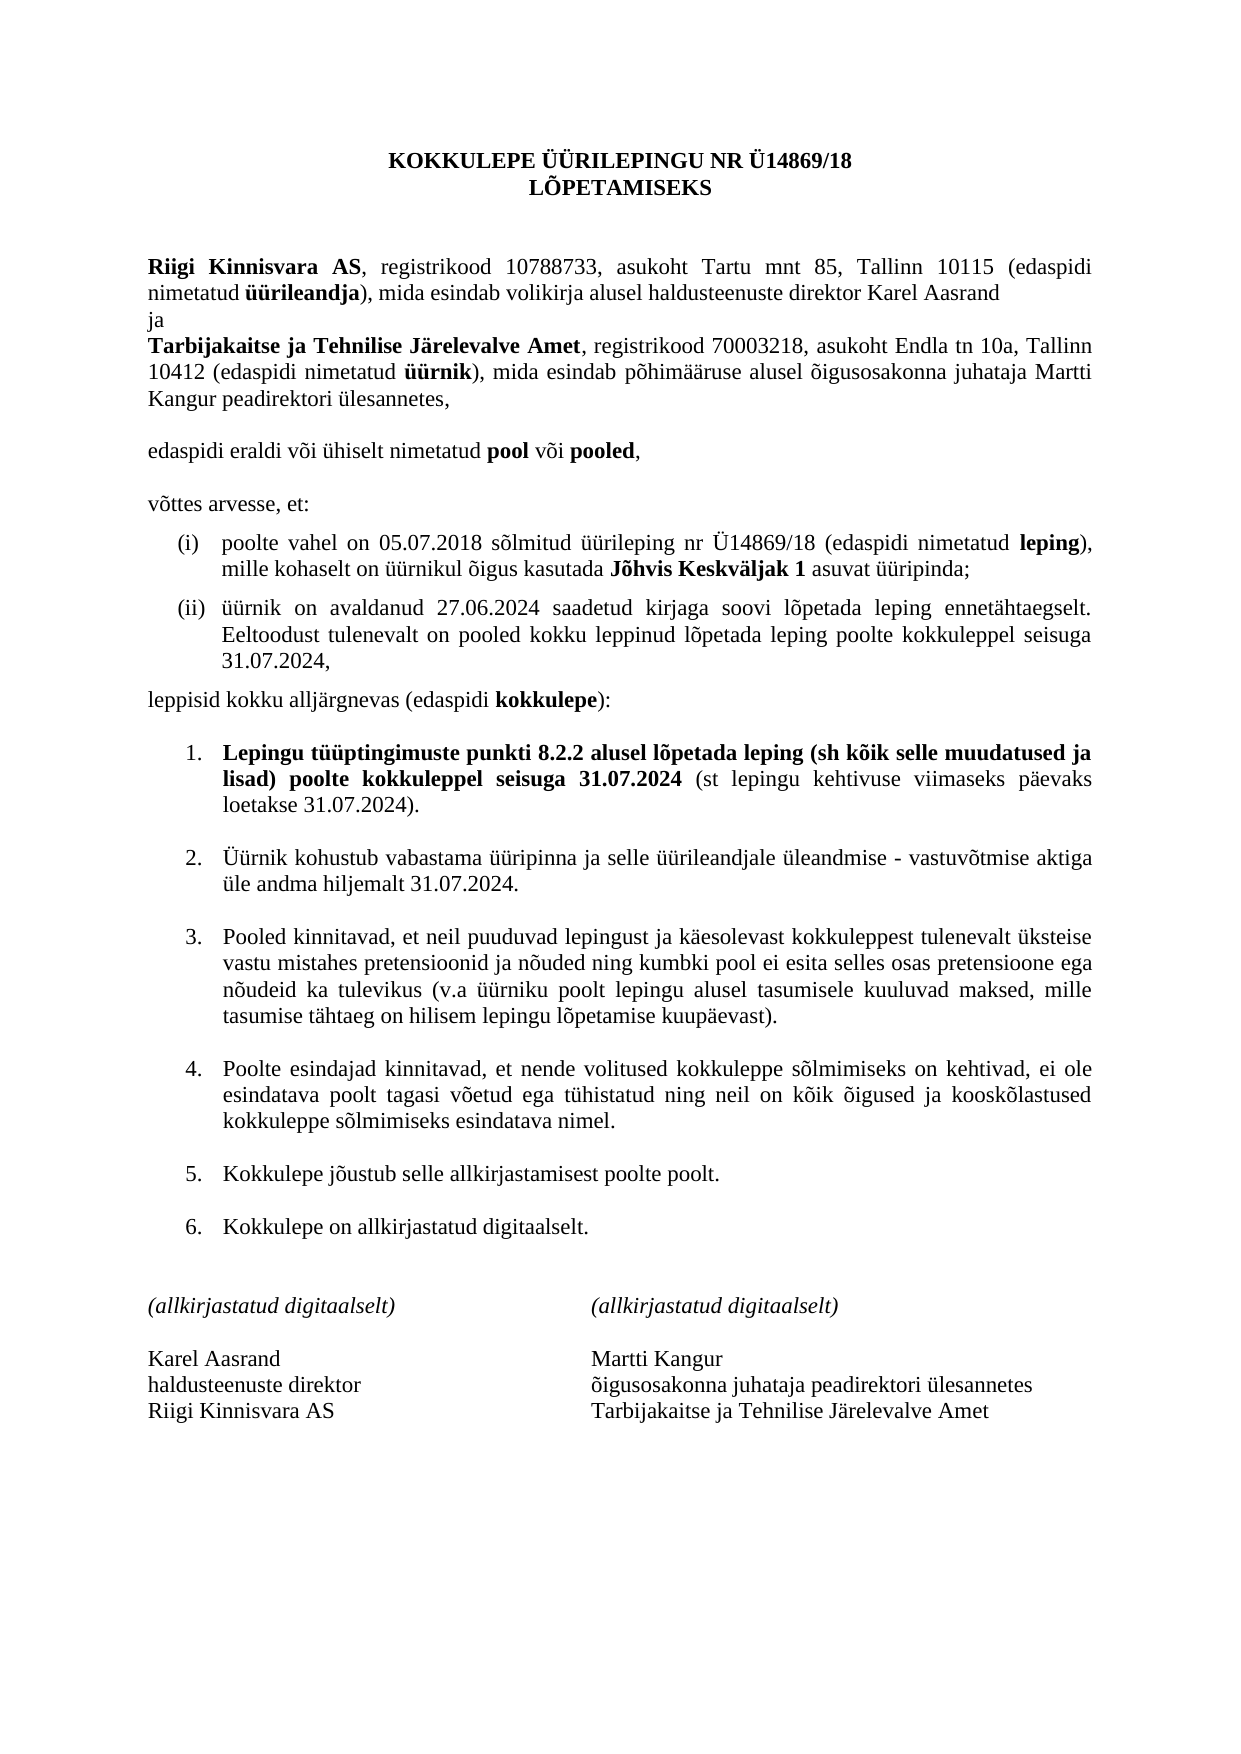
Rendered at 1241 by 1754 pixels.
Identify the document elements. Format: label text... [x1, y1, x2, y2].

text võttes arvesse, et: [148, 490, 1093, 517]
text Riigi Kinnisvara AS, registrikood 10788733, asukoht Tartu mnt 85, Tallinn 10115 (edaspidi nimetatud üürileandja), mida esindab volikirja alusel haldusteenuste direktor Karel Aasrand [148, 253, 1093, 306]
list Kokkulepe on allkirjastatud digitaalselt. [185, 1213, 1093, 1239]
list Poolte esindajad kinnitavad, et nende volitused kokkuleppe sõlmimiseks on kehtivad, ei ole esindatava poolt tagasi võetud ega tühistatud ning neil on kõik õigused ja kooskõlastused kokkuleppe sõlmimiseks esindatava nimel. [185, 1055, 1093, 1134]
text (allkirjastatud digitaalselt) (allkirjastatud digitaalselt) [148, 1292, 1093, 1318]
text KOKKULEPE ÜÜRILEPINGU NR Ü14869/18 [148, 148, 1093, 174]
text edaspidi eraldi või ühiselt nimetatud pool või pooled, [148, 437, 1093, 464]
list Üürnik kohustub vabastama üüripinna ja selle üürileandjale üleandmise - vastuvõtmise aktiga üle andma hiljemalt 31.07.2024. [185, 844, 1093, 897]
text haldusteenuste direktor õigusosakonna juhataja peadirektori ülesannetes [148, 1371, 1093, 1397]
list poolte vahel on 05.07.2018 sõlmitud üürileping nr Ü14869/18 (edaspidi nimetatud leping), mille kohaselt on üürnikul õigus kasutada Jõhvis Keskväljak 1 asuvat üüripinda; [177, 529, 1093, 582]
text leppisid kokku alljärgnevas (edaspidi kokkulepe): [148, 686, 1093, 712]
text Karel Aasrand Martti Kangur [148, 1345, 1093, 1371]
text Riigi Kinnisvara AS Tarbijakaitse ja Tehnilise Järelevalve Amet [148, 1397, 1093, 1424]
list Lepingu tüüptingimuste punkti 8.2.2 alusel lõpetada leping (sh kõik selle muudatused ja lisad) poolte kokkuleppel seisuga 31.07.2024 (st lepingu kehtivuse viimaseks päevaks loetakse 31.07.2024). [185, 738, 1093, 818]
list Pooled kinnitavad, et neil puuduvad lepingust ja käesolevast kokkuleppest tulenevalt üksteise vastu mistahes pretensioonid ja nõuded ning kumbki pool ei esita selles osas pretensioone ega nõudeid ka tulevikus (v.a üürniku poolt lepingu alusel tasumisele kuuluvad maksed, mille tasumise tähtaeg on hilisem lepingu lõpetamise kuupäevast). [185, 923, 1093, 1028]
text ja [148, 306, 1093, 332]
text LÕPETAMISEKS [148, 174, 1093, 200]
list üürnik on avaldanud 27.06.2024 saadetud kirjaga soovi lõpetada leping ennetähtaegselt. Eeltoodust tulenevalt on pooled kokku leppinud lõpetada leping poolte kokkuleppel seisuga 31.07.2024, [177, 594, 1093, 673]
list Kokkulepe jõustub selle allkirjastamisest poolte poolt. [185, 1160, 1093, 1187]
text Tarbijakaitse ja Tehnilise Järelevalve Amet, registrikood 70003218, asukoht Endla tn 10a, Tallinn 10412 (edaspidi nimetatud üürnik), mida esindab põhimääruse alusel õigusosakonna juhataja Martti Kangur peadirektori ülesannetes, [148, 332, 1093, 411]
